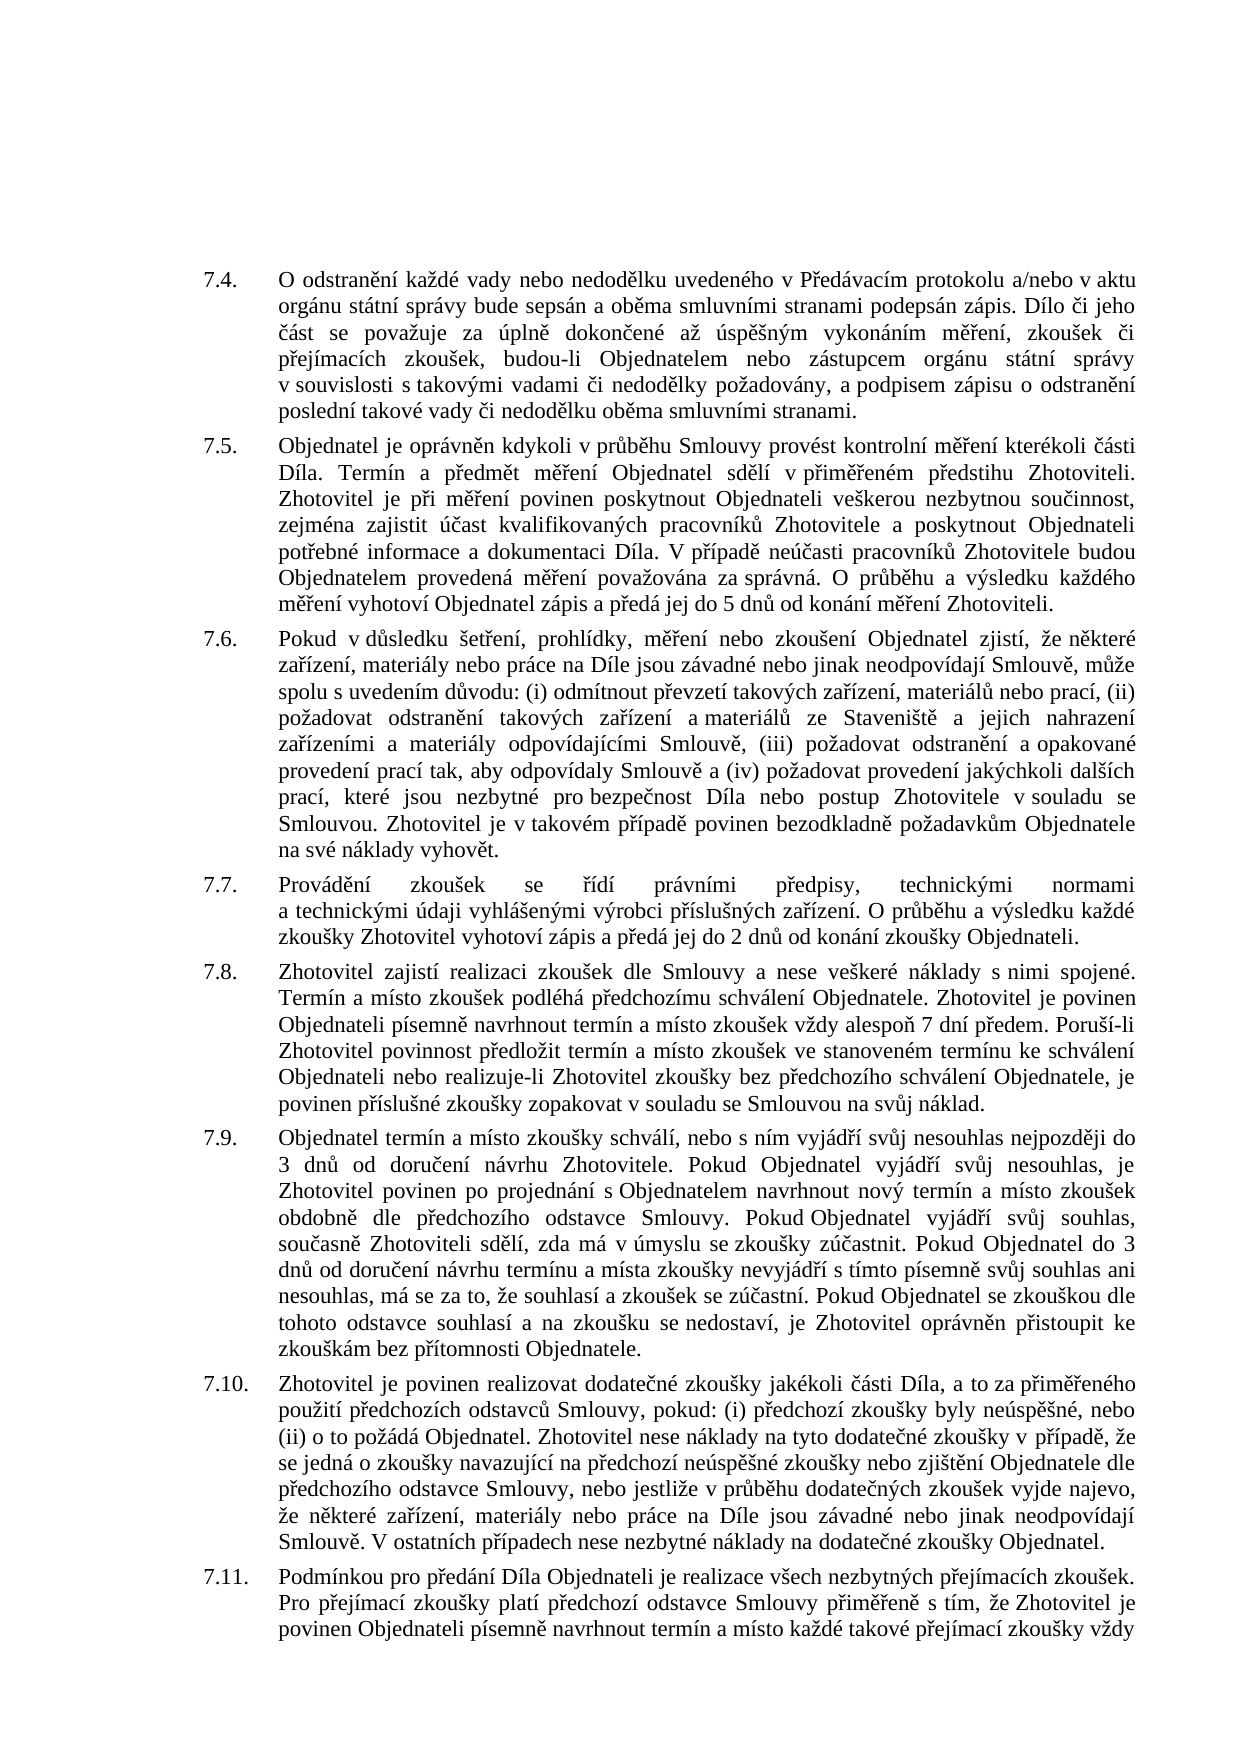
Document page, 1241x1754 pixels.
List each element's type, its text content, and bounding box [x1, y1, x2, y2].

text Objednatel je oprávněn kdykoli v průběhu Smlouvy provést kontrolní měření kterékoli části Díla. Termín a předmět měření Objednatel sdělí v přiměřeném předstihu Zhotoviteli. Zhotovitel je při měření povinen poskytnout Objednateli veškerou nezbytnou součinnost, zejména zajistit účast kvalifikovaných pracovníků Zhotovitele a poskytnout Objednateli potřebné informace a dokumentaci Díla. V případě neúčasti pracovníků Zhotovitele budou Objednatelem provedená měření považována za správná. O průběhu a výsledku každého měření vyhotoví Objednatel zápis a předá jej do 5 dnů od konání měření Zhotoviteli. [203, 432, 1136, 617]
text Zhotovitel je povinen realizovat dodatečné zkoušky jakékoli části Díla, a to za přiměřeného použití předchozích odstavců Smlouvy, pokud: (i) předchozí zkoušky byly neúspěšné, nebo (ii) o to požádá Objednatel. Zhotovitel nese náklady na tyto dodatečné zkoušky v případě, že se jedná o zkoušky navazující na předchozí neúspěšné zkoušky nebo zjištění Objednatele dle předchozího odstavce Smlouvy, nebo jestliže v průběhu dodatečných zkoušek vyjde najevo, že některé zařízení, materiály nebo práce na Díle jsou závadné nebo jinak neodpovídají Smlouvě. V ostatních případech nese nezbytné náklady na dodatečné zkoušky Objednatel. [203, 1370, 1136, 1554]
text Objednatel termín a místo zkoušky schválí, nebo s ním vyjádří svůj nesouhlas nejpozději do 3 dnů od doručení návrhu Zhotovitele. Pokud Objednatel vyjádří svůj nesouhlas, je Zhotovitel povinen po projednání s Objednatelem navrhnout nový termín a místo zkoušek obdobně dle předchozího odstavce Smlouvy. Pokud Objednatel vyjádří svůj souhlas, současně Zhotoviteli sdělí, zda má v úmyslu se zkoušky zúčastnit. Pokud Objednatel do 3 dnů od doručení návrhu termínu a místa zkoušky nevyjádří s tímto písemně svůj souhlas ani nesouhlas, má se za to, že souhlasí a zkoušek se zúčastní. Pokud Objednatel se zkouškou dle tohoto odstavce souhlasí a na zkoušku se nedostaví, je Zhotovitel oprávněn přistoupit ke zkouškám bez přítomnosti Objednatele. [203, 1124, 1136, 1362]
text Provádění zkoušek se řídí právními předpisy, technickými normami a technickými údaji vyhlášenými výrobci příslušných zařízení. O průběhu a výsledku každé zkoušky Zhotovitel vyhotoví zápis a předá jej do 2 dnů od konání zkoušky Objednateli. [203, 871, 1136, 950]
text Zhotovitel zajistí realizaci zkoušek dle Smlouvy a nese veškeré náklady s nimi spojené. Termín a místo zkoušek podléhá předchozímu schválení Objednatele. Zhotovitel je povinen Objednateli písemně navrhnout termín a místo zkoušek vždy alespoň 7 dní předem. Poruší-li Zhotovitel povinnost předložit termín a místo zkoušek ve stanoveném termínu ke schválení Objednateli nebo realizuje-li Zhotovitel zkoušky bez předchozího schválení Objednatele, je povinen příslušné zkoušky zopakovat v souladu se Smlouvou na svůj náklad. [203, 958, 1136, 1116]
text O odstranění každé vady nebo nedodělku uvedeného v Předávacím protokolu a/nebo v aktu orgánu státní správy bude sepsán a oběma smluvními stranami podepsán zápis. Dílo či jeho část se považuje za úplně dokončené až úspěšným vykonáním měření, zkoušek či přejímacích zkoušek, budou-li Objednatelem nebo zástupcem orgánu státní správy v souvislosti s takovými vadami či nedodělky požadovány, a podpisem zápisu o odstranění poslední takové vady či nedodělku oběma smluvními stranami. [203, 266, 1136, 424]
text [203, 1563, 1136, 1642]
text Pokud v důsledku šetření, prohlídky, měření nebo zkoušení Objednatel zjistí, že některé zařízení, materiály nebo práce na Díle jsou závadné nebo jinak neodpovídají Smlouvě, může spolu s uvedením důvodu: (i) odmítnout převzetí takových zařízení, materiálů nebo prací, (ii) požadovat odstranění takových zařízení a materiálů ze Staveniště a jejich nahrazení zařízeními a materiály odpovídajícími Smlouvě, (iii) požadovat odstranění a opakované provedení prací tak, aby odpovídaly Smlouvě a (iv) požadovat provedení jakýchkoli dalších prací, které jsou nezbytné pro bezpečnost Díla nebo postup Zhotovitele v souladu se Smlouvou. Zhotovitel je v takovém případě povinen bezodkladně požadavkům Objednatele na své náklady vyhovět. [203, 625, 1136, 862]
